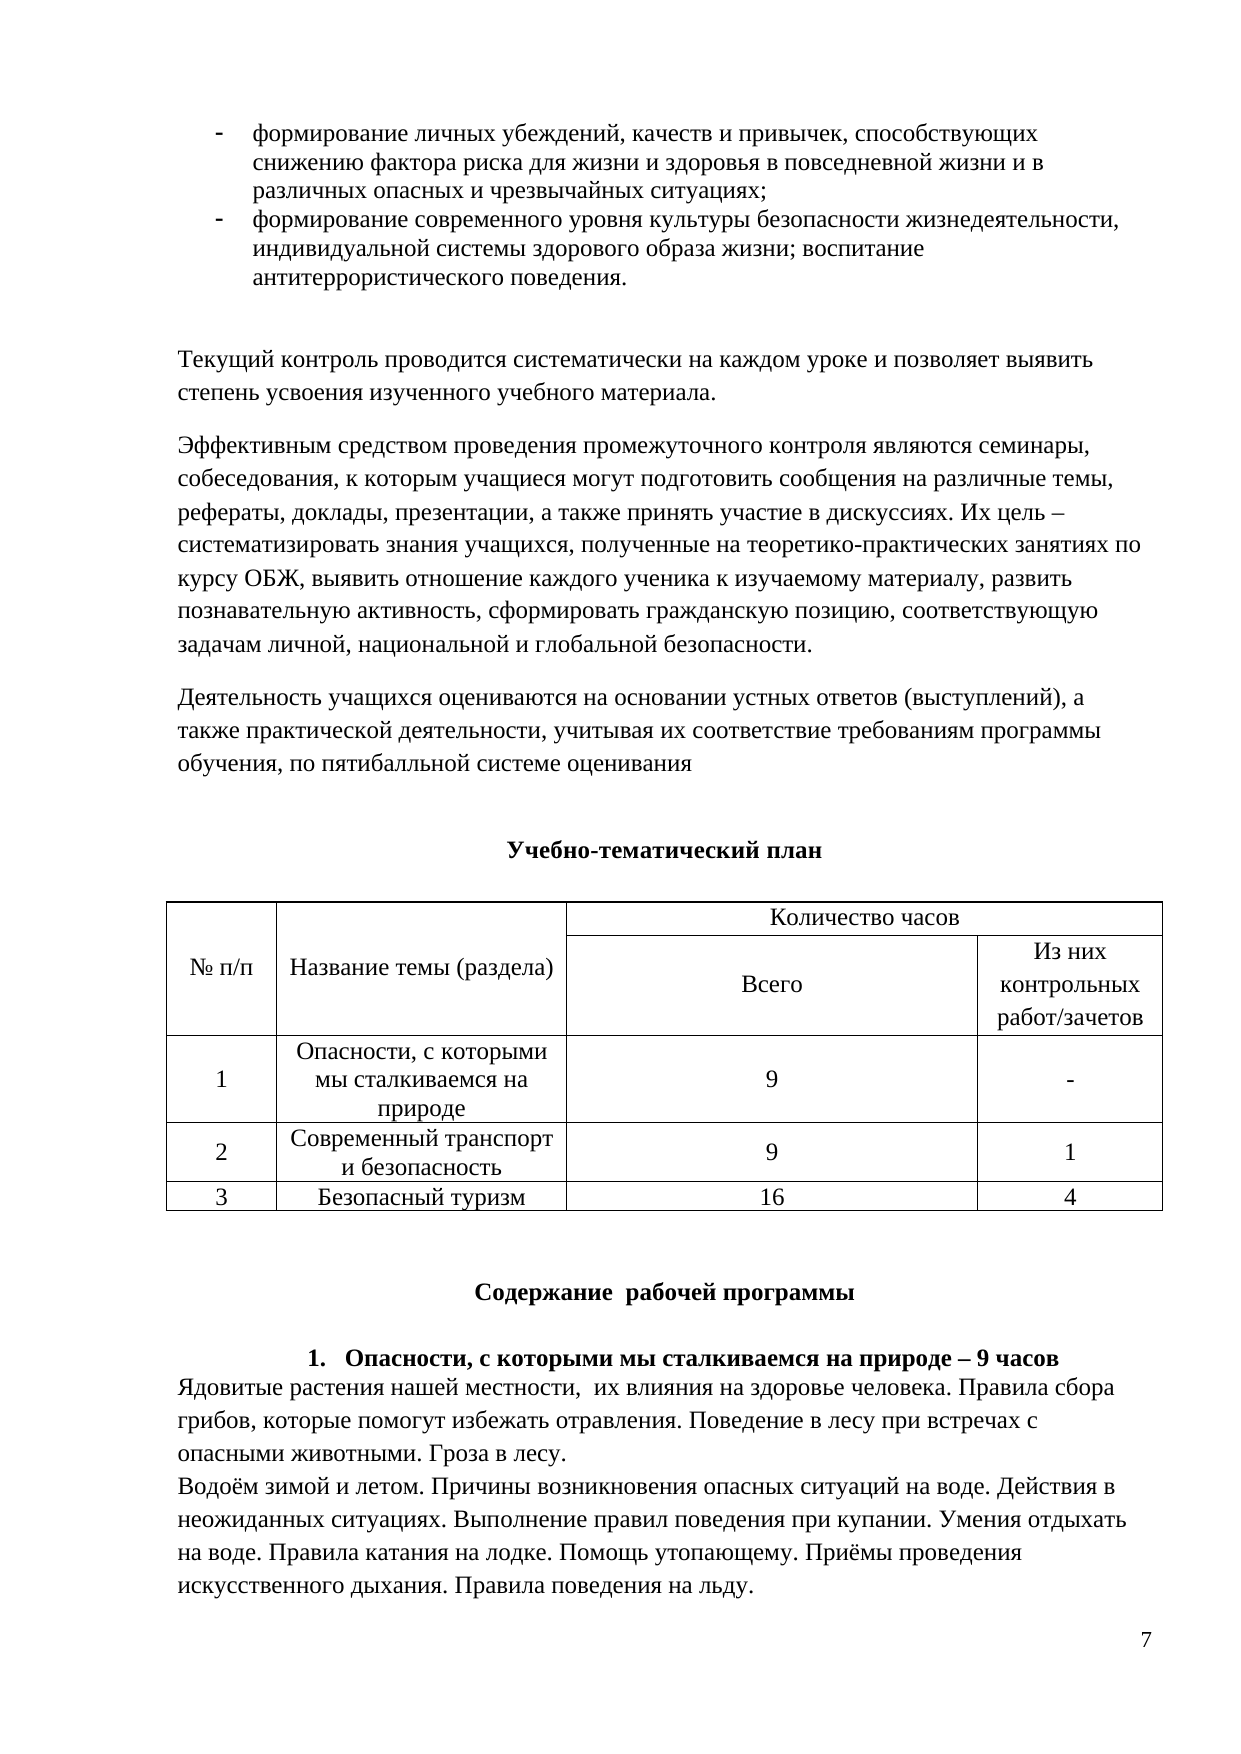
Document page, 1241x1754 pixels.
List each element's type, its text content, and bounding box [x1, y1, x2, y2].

text Эффективным средством проведения промежуточного контроля являются семинары, собеседования, к которым учащиеся могут подготовить сообщения на различные темы, рефераты, доклады, презентации, а также принять участие в дискуссиях. Их цель – систематизировать знания учащихся, полученные на теоретико-практических занятиях по курсу ОБЖ, выявить отношение каждого ученика к изучаемому материалу, развить познавательную активность, сформировать гражданскую позицию, соответствующую задачам личной, национальной и глобальной безопасности. [177, 431, 1152, 657]
table_cell 2 [167, 1123, 276, 1181]
table_cell 9 [567, 1036, 977, 1122]
table_cell 3 [167, 1182, 276, 1210]
table_cell 1 [167, 1036, 276, 1122]
table_header Количество часов [567, 903, 1162, 935]
table_cell 4 [978, 1182, 1162, 1210]
table_header Название темы (раздела) [277, 903, 566, 1035]
text Деятельность учащихся оцениваются на основании устных ответов (выступлений), а также практической деятельности, учитывая их соответствие требованиям программы обучения, по пятибалльной системе оценивания [177, 682, 1152, 777]
list формирование современного уровня культуры безопасности жизнедеятельности, индивидуальной системы здорового образа жизни; воспитание антитеррористического поведения. [215, 204, 1152, 291]
list формирование личных убеждений, качеств и привычек, способствующих снижению фактора риска для жизни и здоровья в повседневной жизни и в различных опасных и чрезвычайных ситуациях; [215, 118, 1152, 204]
table_cell Всего [567, 936, 977, 1035]
table_cell Из них контрольных работ/зачетов [978, 936, 1162, 1035]
text Ядовитые растения нашей местности, их влияния на здоровье человека. Правила сбора грибов, которые помогут избежать отравления. Поведение в лесу при встречах с опасными животными. Гроза в лесу. [177, 1372, 1152, 1467]
table_cell Опасности, с которыми мы сталкиваемся на природе [277, 1036, 566, 1122]
table_cell Безопасный туризм [277, 1182, 566, 1210]
text Учебно-тематический план [179, 835, 1149, 864]
table_cell 9 [567, 1123, 977, 1181]
table_cell 1 [978, 1123, 1162, 1181]
list Опасности, с которыми мы cталкиваемся на природе – 9 часов [215, 1343, 1152, 1372]
text Содержание рабочей программы [177, 1277, 1152, 1306]
table_cell Современный транспорт и безопасность [277, 1123, 566, 1181]
table_cell 16 [567, 1182, 977, 1210]
table_header № п/п [167, 903, 276, 1035]
table_cell - [978, 1036, 1162, 1122]
text Текущий контроль проводится систематически на каждом уроке и позволяет выявить степень усвоения изученного учебного материала. [177, 344, 1152, 405]
text Водоём зимой и летом. Причины возникновения опасных ситуаций на воде. Действия в неожиданных ситуациях. Выполнение правил поведения при купании. Умения отдыхать на воде. Правила катания на лодке. Помощь утопающему. Приёмы проведения искусственного дыхания. Правила поведения на льду. [177, 1471, 1152, 1599]
